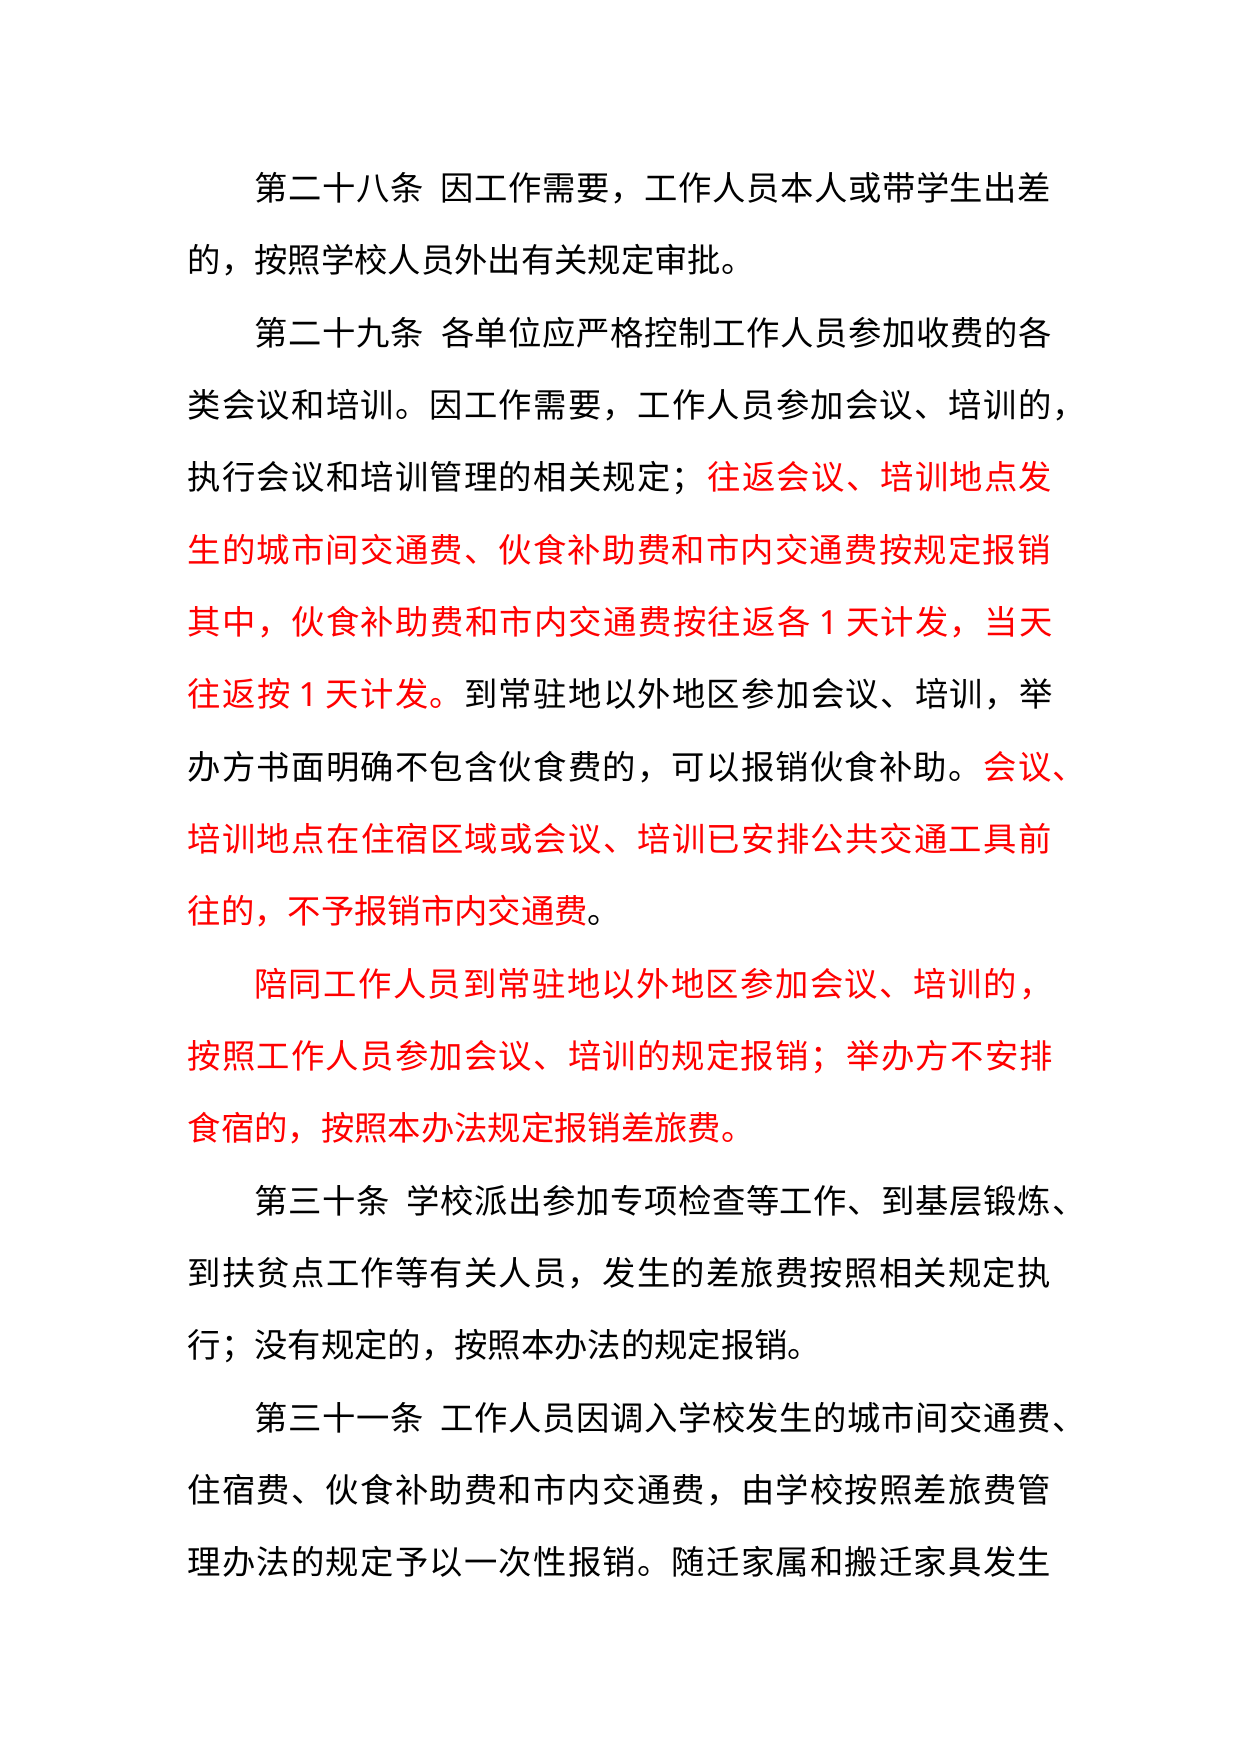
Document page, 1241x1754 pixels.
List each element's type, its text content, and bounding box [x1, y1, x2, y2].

text 第三十条 学校派出参加专项检查等工作、到基层锻炼、到扶贫点工作等有关人员，发生的差旅费按照相关规定执行；没有规定的，按照本办法的规定报销。 [187, 1174, 1053, 1367]
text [187, 1391, 1053, 1584]
text 陪同工作人员到常驻地以外地区参加会议、培训的，按照工作人员参加会议、培训的规定报销；举办方不安排食宿的，按照本办法规定报销差旅费。 [187, 958, 1053, 1150]
text 第二十九条 各单位应严格控制工作人员参加收费的各类会议和培训。因工作需要，工作人员参加会议、培训的，执行会议和培训管理的相关规定；往返会议、培训地点发生的城市间交通费、伙食补助费和市内交通费按规定报销。其中，伙食补助费和市内交通费按往返各1天计发，当天往返按1天计发。到常驻地以外地区参加会议、培训，举办方书面明确不包含伙食费的，可以报销伙食补助。会议、培训地点在住宿区域或会议、培训已安排公共交通工具前往的，不予报销市内交通费。 [187, 307, 1053, 933]
text 第二十八条 因工作需要，工作人员本人或带学生出差的，按照学校人员外出有关规定审批。 [187, 162, 1053, 282]
